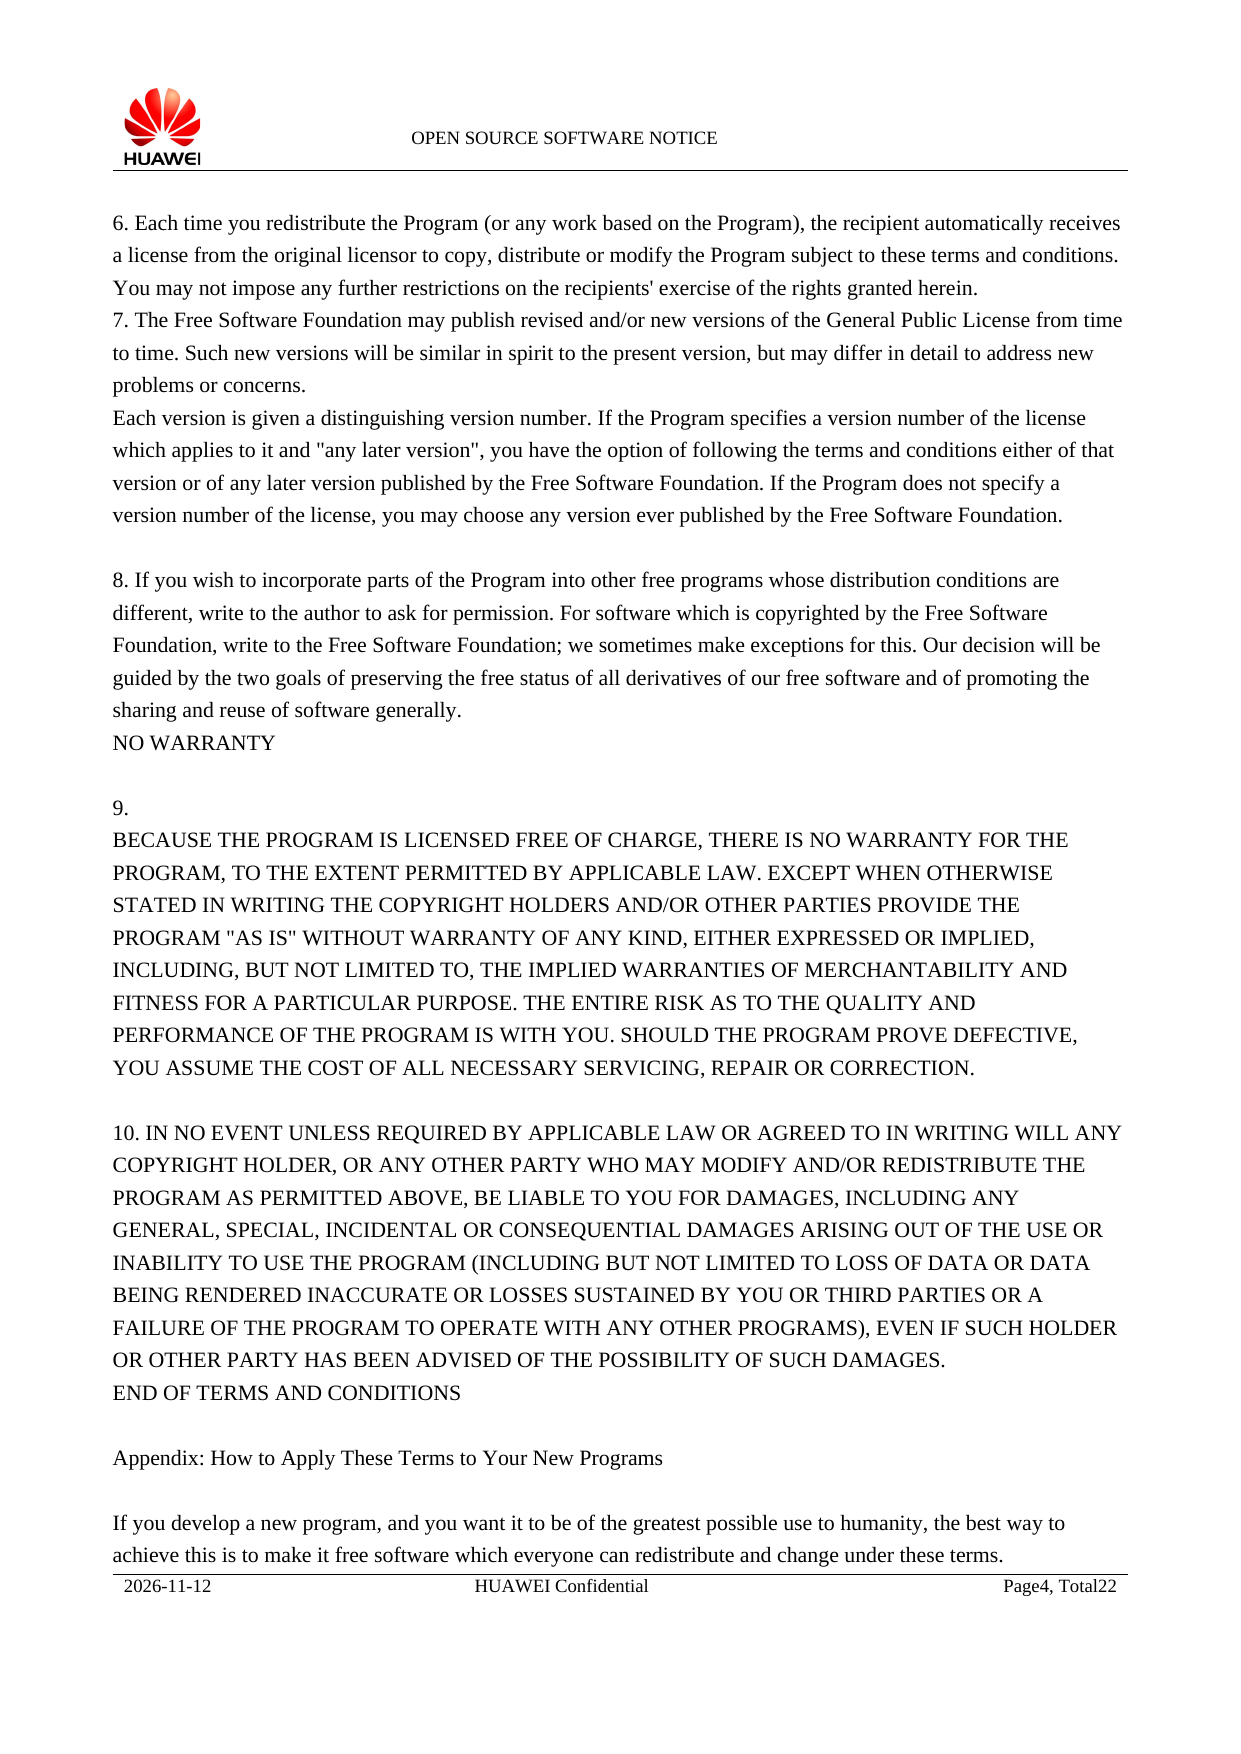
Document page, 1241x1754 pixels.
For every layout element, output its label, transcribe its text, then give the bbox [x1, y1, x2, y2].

picture [124, 88, 201, 165]
